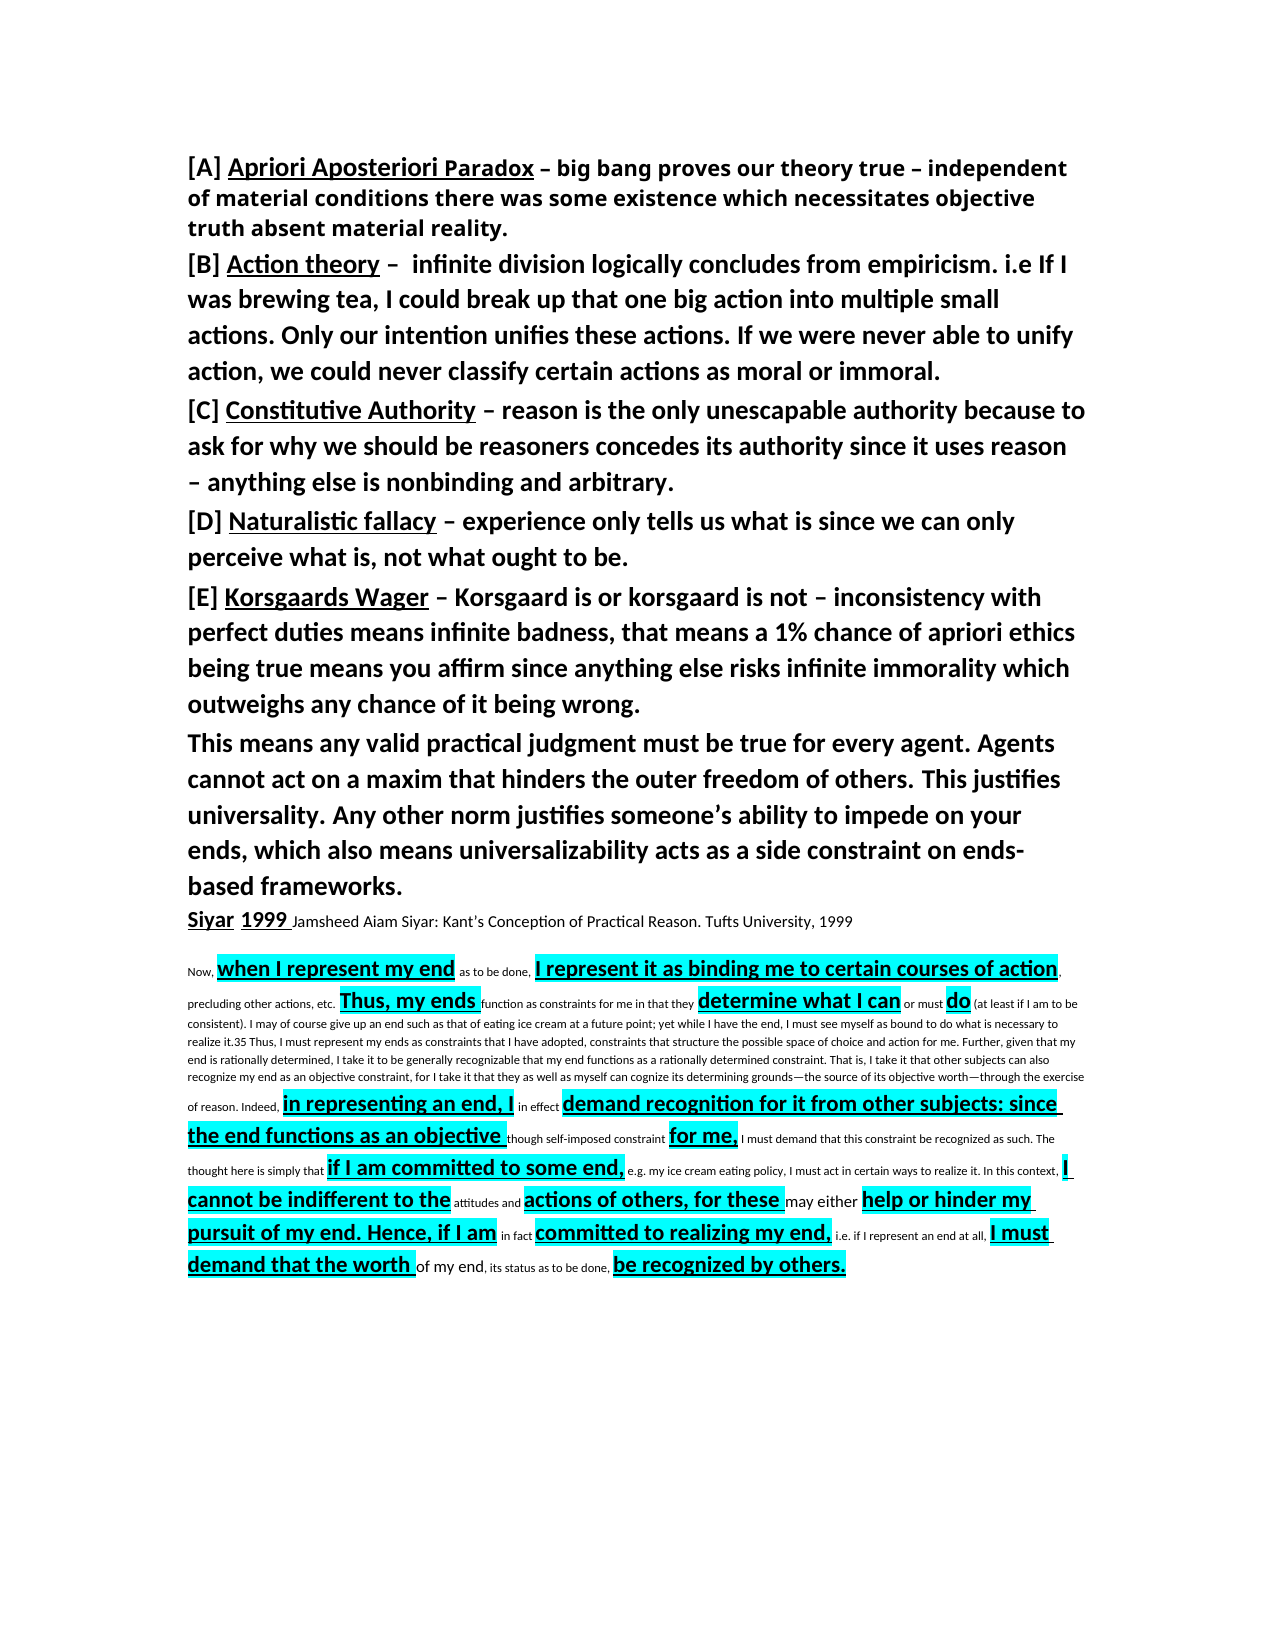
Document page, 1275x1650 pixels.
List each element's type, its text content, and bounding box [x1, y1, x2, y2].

subtitle [A] Apriori Aposteriori Paradox – big bang proves our theory true – independent of material conditions there was some existence which necessitates objective truth absent material reality. [187, 150, 1087, 243]
text Now, when I represent my end as to be done, I represent it as binding me to certain courses of action, precluding other actions, etc. Thus, my ends function as constraints for me in that they determine what I can or must do (at least if I am to be consistent). I may of course give up an end such as that of eating ice cream at a future point; yet while I have the end, I must see myself as bound to do what is necessary to realize it.35 Thus, I must represent my ends as constraints that I have adopted, constraints that structure the possible space of choice and action for me. Further, given that my end is rationally determined, I take it to be generally recognizable that my end functions as a rationally determined constraint. That is, I take it that other subjects can also recognize my end as an objective constraint, for I take it that they as well as myself can cognize its determining grounds—the source of its objective worth—through the exercise of reason. Indeed, in representing an end, I in effect demand recognition for it from other subjects: since the end functions as an objective though self-imposed constraint for me, I must demand that this constraint be recognized as such. The thought here is simply that if I am committed to some end, e.g. my ice cream eating policy, I must act in certain ways to realize it. In this context, I cannot be indifferent to the attitudes and actions of others, for these may either help or hinder my pursuit of my end. Hence, if I am in fact committed to realizing my end, i.e. if I represent an end at all, I must demand that the worth of my end, its status as to be done, be recognized by others. [187, 954, 1087, 1278]
subtitle This means any valid practical judgment must be true for every agent. Agents cannot act on a maxim that hinders the outer freedom of others. This justifies universality. Any other norm justifies someone’s ability to impede on your ends, which also means universalizability acts as a side constraint on ends-based frameworks. [187, 727, 1087, 902]
subtitle [B] Action theory – infinite division logically concludes from empiricism. i.e If I was brewing tea, I could break up that one big action into multiple small actions. Only our intention unifies these actions. If we were never able to unify action, we could never classify certain actions as moral or immoral. [187, 247, 1087, 387]
subtitle [C] Constitutive Authority – reason is the only unescapable authority because to ask for why we should be reasoners concedes its authority since it uses reason – anything else is nonbinding and arbitrary. [187, 393, 1087, 498]
text Siyar 1999 Jamsheed Aiam Siyar: Kant’s Conception of Practical Reason. Tufts University, 1999 [187, 905, 1087, 933]
subtitle [E] Korsgaards Wager – Korsgaard is or korsgaard is not – inconsistency with perfect duties means infinite badness, that means a 1% chance of apriori ethics being true means you affirm since anything else risks infinite immorality which outweighs any chance of it being wrong. [187, 580, 1087, 720]
subtitle [D] Naturalistic fallacy – experience only tells us what is since we can only perceive what is, not what ought to be. [187, 504, 1087, 573]
